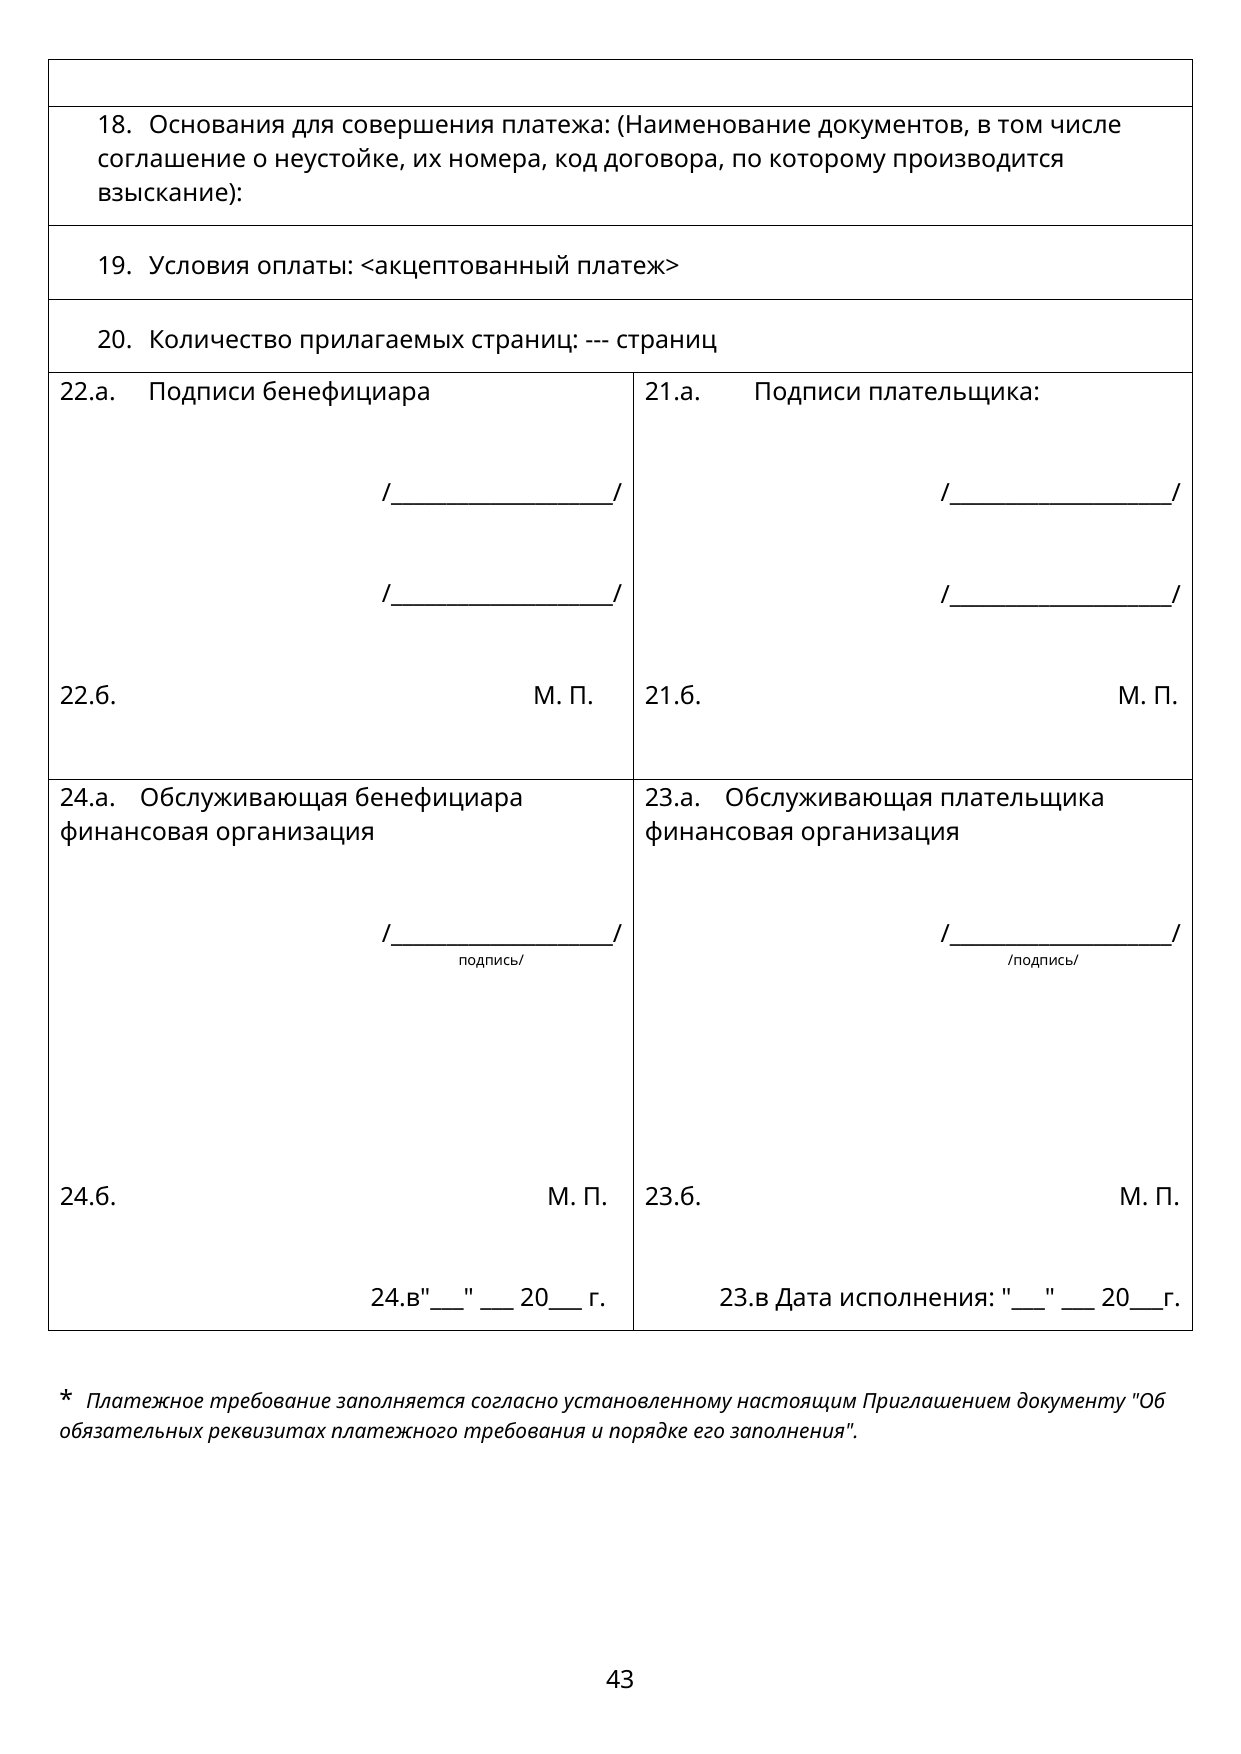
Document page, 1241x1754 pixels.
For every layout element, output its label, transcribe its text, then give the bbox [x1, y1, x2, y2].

table_cell 19. Условия оплаты: <акцептованный платеж> [49, 226, 1192, 299]
table_cell 24.б. М. П. 24.в"___" ___ 20___ г. [49, 1102, 633, 1330]
table_cell 23.б. М. П. 23.в Дата исполнения: "___" ___ 20___г. [634, 1102, 1192, 1330]
table_cell 22.а. Подписи бенефициара /____________________/ /____________________/ 22.б. М. П. [49, 373, 633, 779]
table_cell 23.а. Обслуживающая плательщика финансовая организация /____________________/ /подпись/ [634, 780, 1192, 1102]
table_cell 21.а. Подписи плательщика: /____________________/ /____________________/ 21.б. М. П. [634, 373, 1192, 779]
table_cell 18. Основания для совершения платежа: (Наименование документов, в том числе соглашение о неустойке, их номера, код договора, по которому производится взыскание): [49, 107, 1192, 225]
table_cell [49, 60, 1192, 106]
text * Платежное требование заполняется согласно установленному настоящим Приглашением документу "Об обязательных реквизитах платежного требования и порядке его заполнения". [59, 1382, 1181, 1444]
table_cell 20. Количество прилагаемых страниц: --- страниц [49, 300, 1192, 372]
table_cell 24.а. Обслуживающая бенефициара финансовая организация /____________________/ подпись/ [49, 780, 633, 1102]
